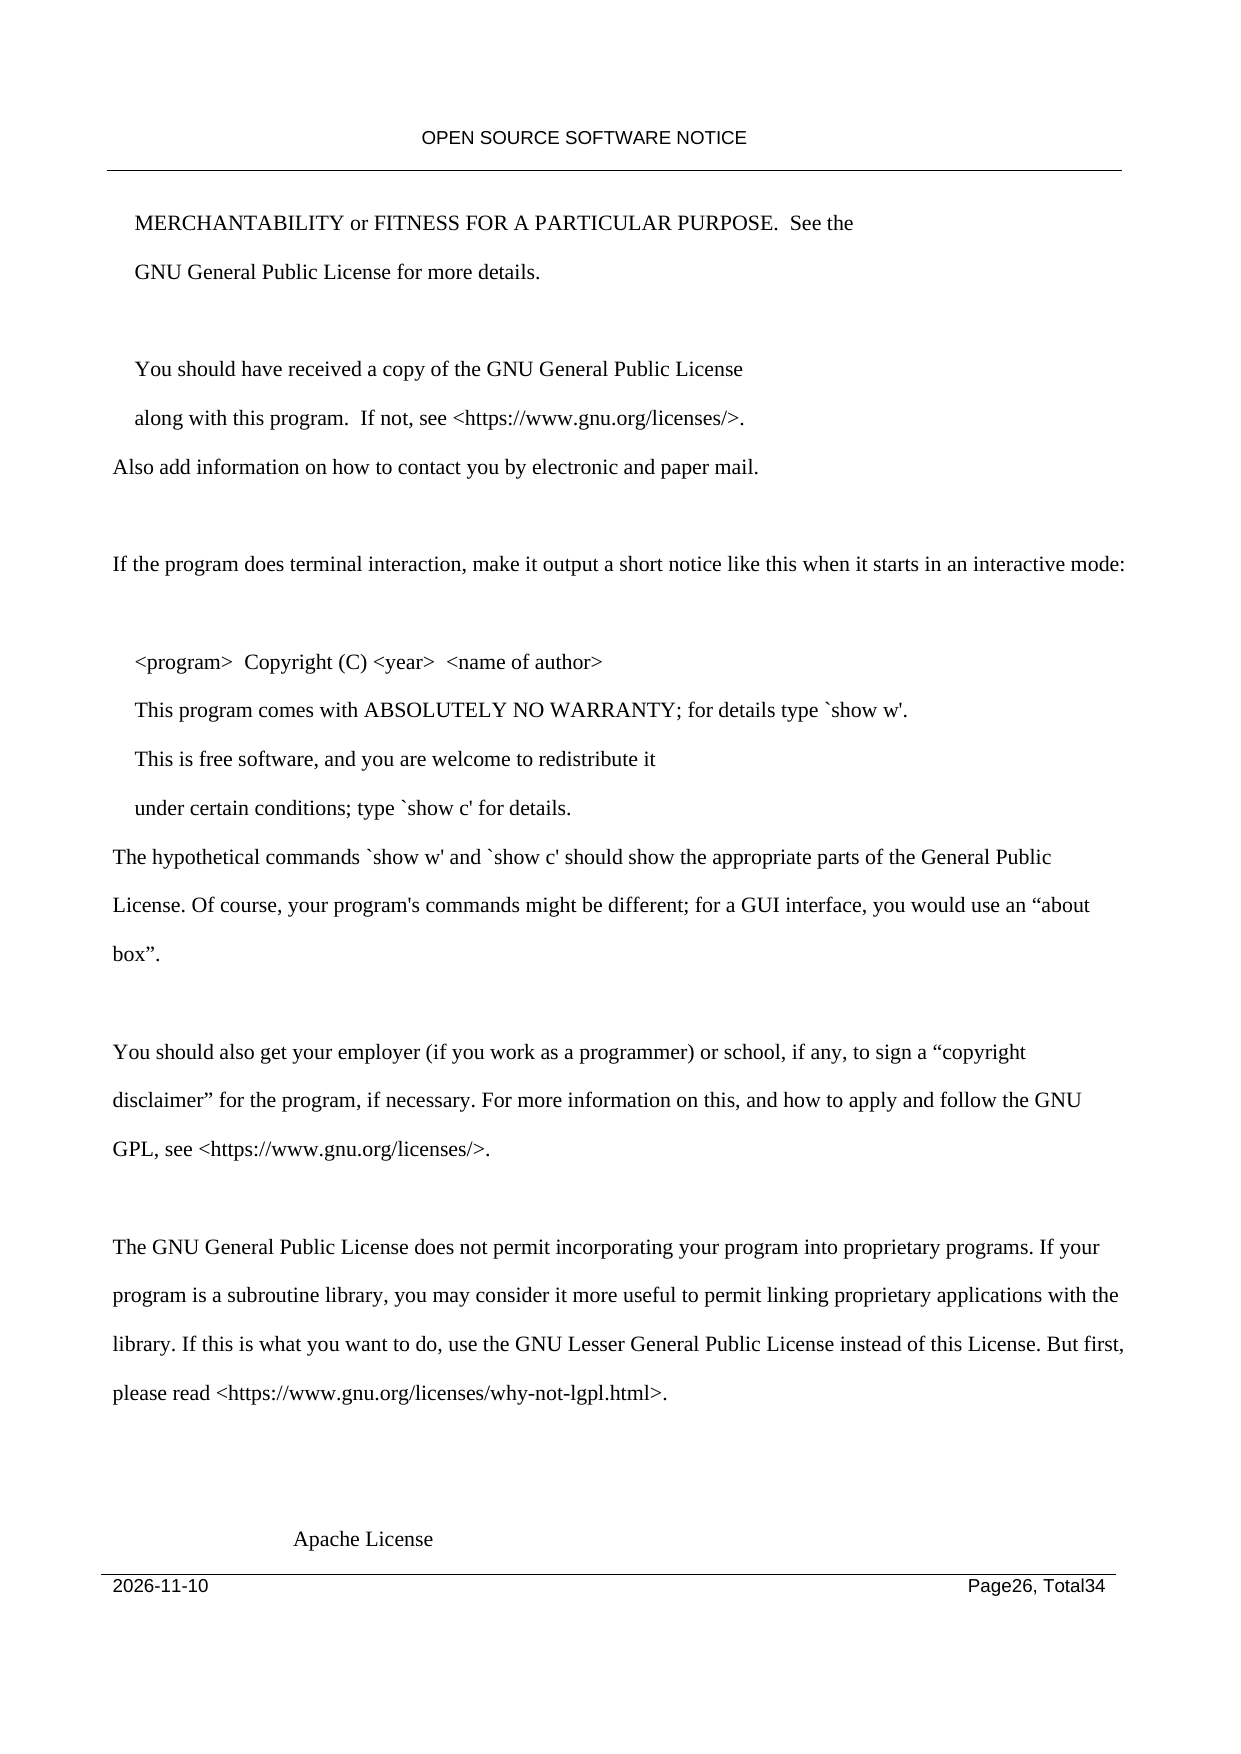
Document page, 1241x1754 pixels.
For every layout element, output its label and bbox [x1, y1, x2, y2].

text [112, 206, 1128, 1555]
